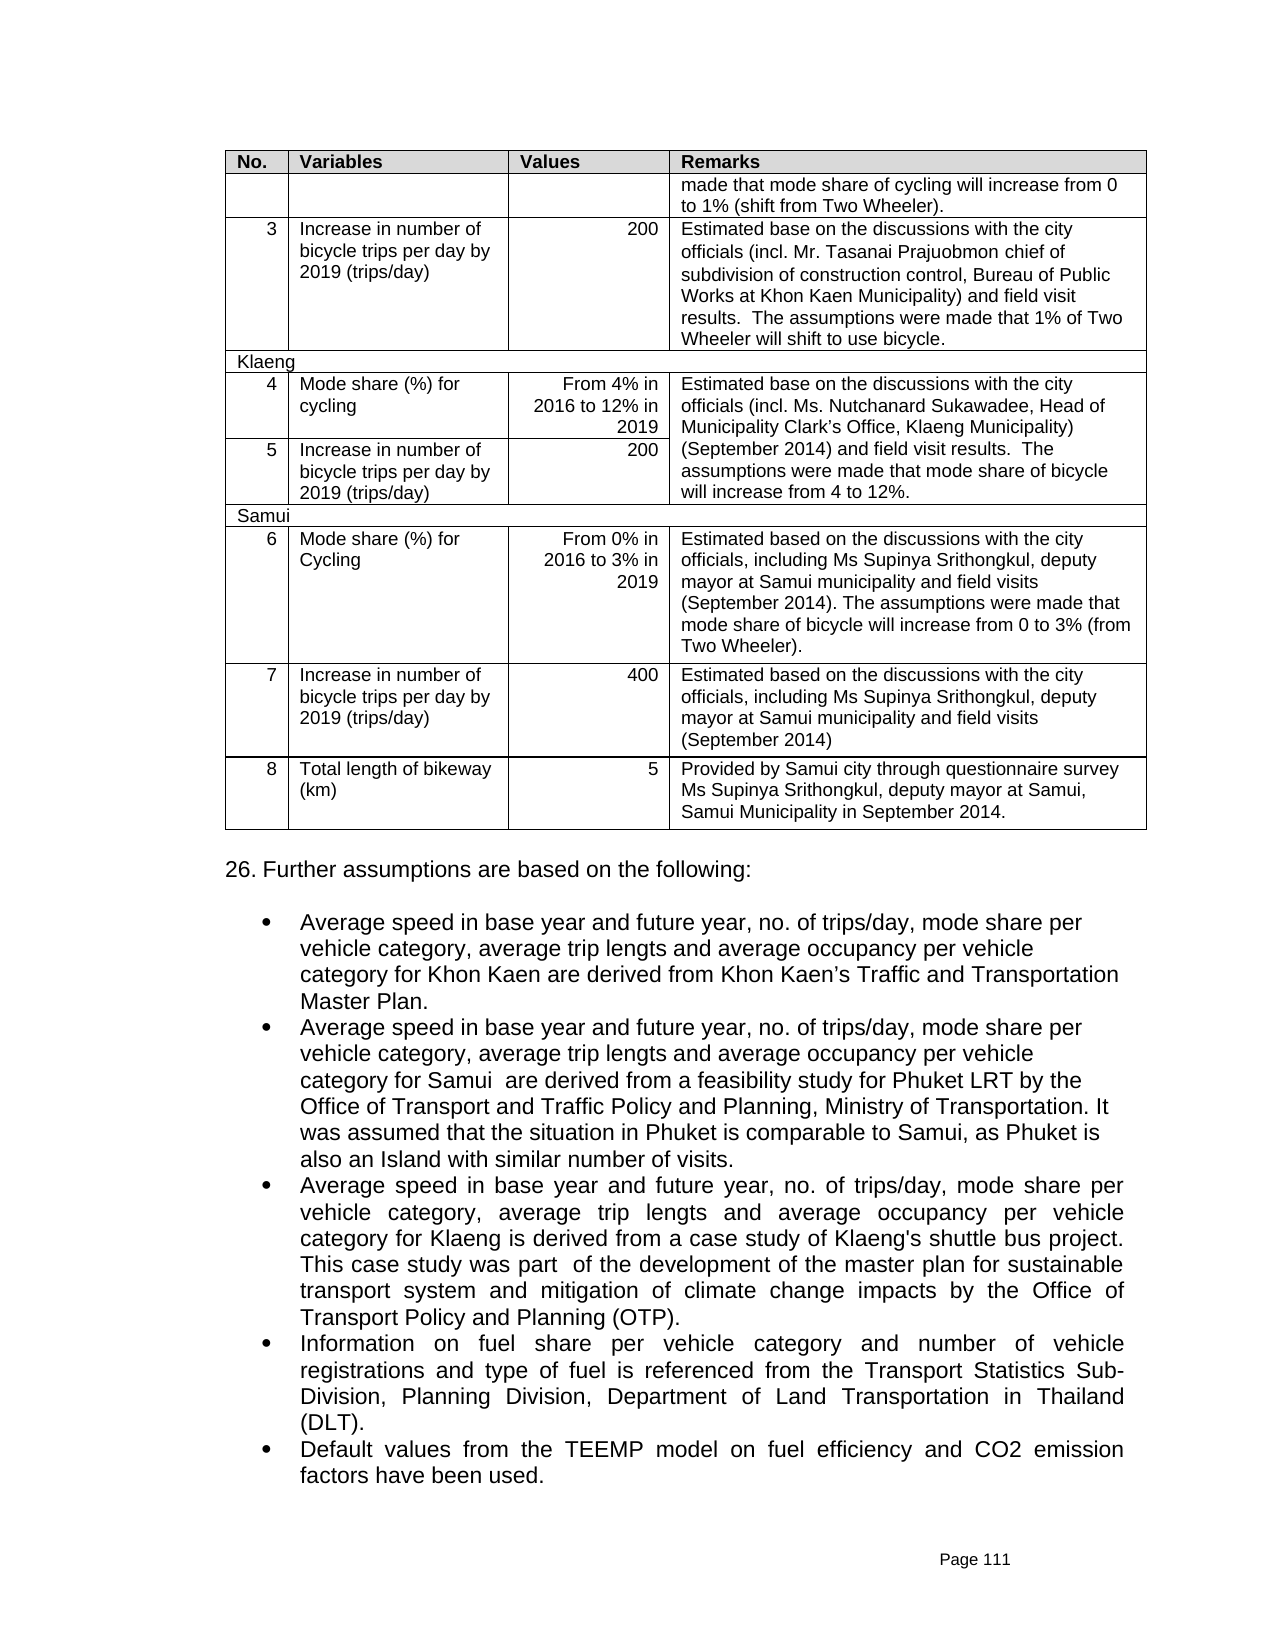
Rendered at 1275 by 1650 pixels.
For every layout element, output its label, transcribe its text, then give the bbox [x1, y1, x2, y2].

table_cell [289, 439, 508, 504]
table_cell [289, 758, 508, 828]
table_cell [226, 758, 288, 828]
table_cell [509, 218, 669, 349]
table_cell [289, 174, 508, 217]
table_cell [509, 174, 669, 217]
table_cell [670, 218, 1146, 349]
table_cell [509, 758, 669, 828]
list Average speed in base year and future year, no. of trips/day, mode share per vehicle category, average trip lengts and average occupancy per vehicle category for Klaeng is derived from a case study of Klaeng's shuttle bus project. This case study was part of the development of the master plan for sustainable transport system and mitigation of climate change impacts by the Office of Transport Policy and Planning (OTP). [262, 1172, 1125, 1330]
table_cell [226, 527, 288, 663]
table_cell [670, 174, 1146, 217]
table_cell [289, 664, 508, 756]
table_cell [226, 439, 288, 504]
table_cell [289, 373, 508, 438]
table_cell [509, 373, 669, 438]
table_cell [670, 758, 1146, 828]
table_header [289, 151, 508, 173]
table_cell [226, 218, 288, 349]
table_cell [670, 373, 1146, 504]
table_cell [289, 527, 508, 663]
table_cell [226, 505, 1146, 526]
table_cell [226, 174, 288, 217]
list Information on fuel share per vehicle category and number of vehicle registrations and type of fuel is referenced from the Transport Statistics Sub-Division, Planning Division, Department of Land Transportation in Thailand (DLT). [262, 1330, 1125, 1436]
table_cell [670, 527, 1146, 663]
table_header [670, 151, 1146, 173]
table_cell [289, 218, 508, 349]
list Average speed in base year and future year, no. of trips/day, mode share per vehicle category, average trip lengts and average occupancy per vehicle category for Khon Kaen are derived from Khon Kaen’s Traffic and Transportation Master Plan. [262, 908, 1125, 1014]
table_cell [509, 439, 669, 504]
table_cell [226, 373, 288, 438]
list Default values from the TEEMP model on fuel efficiency and CO2 emission factors have been used. [262, 1436, 1125, 1488]
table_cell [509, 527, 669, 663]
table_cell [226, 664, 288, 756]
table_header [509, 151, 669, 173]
list Further assumptions are based on the following: [225, 856, 1125, 882]
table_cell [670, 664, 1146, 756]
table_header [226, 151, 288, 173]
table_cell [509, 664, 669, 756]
list Average speed in base year and future year, no. of trips/day, mode share per vehicle category, average trip lengts and average occupancy per vehicle category for Samui are derived from a feasibility study for Phuket LRT by the Office of Transport and Traffic Policy and Planning, Ministry of Transportation. It was assumed that the situation in Phuket is comparable to Samui, as Phuket is also an Island with similar number of visits. [262, 1014, 1125, 1172]
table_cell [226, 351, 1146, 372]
